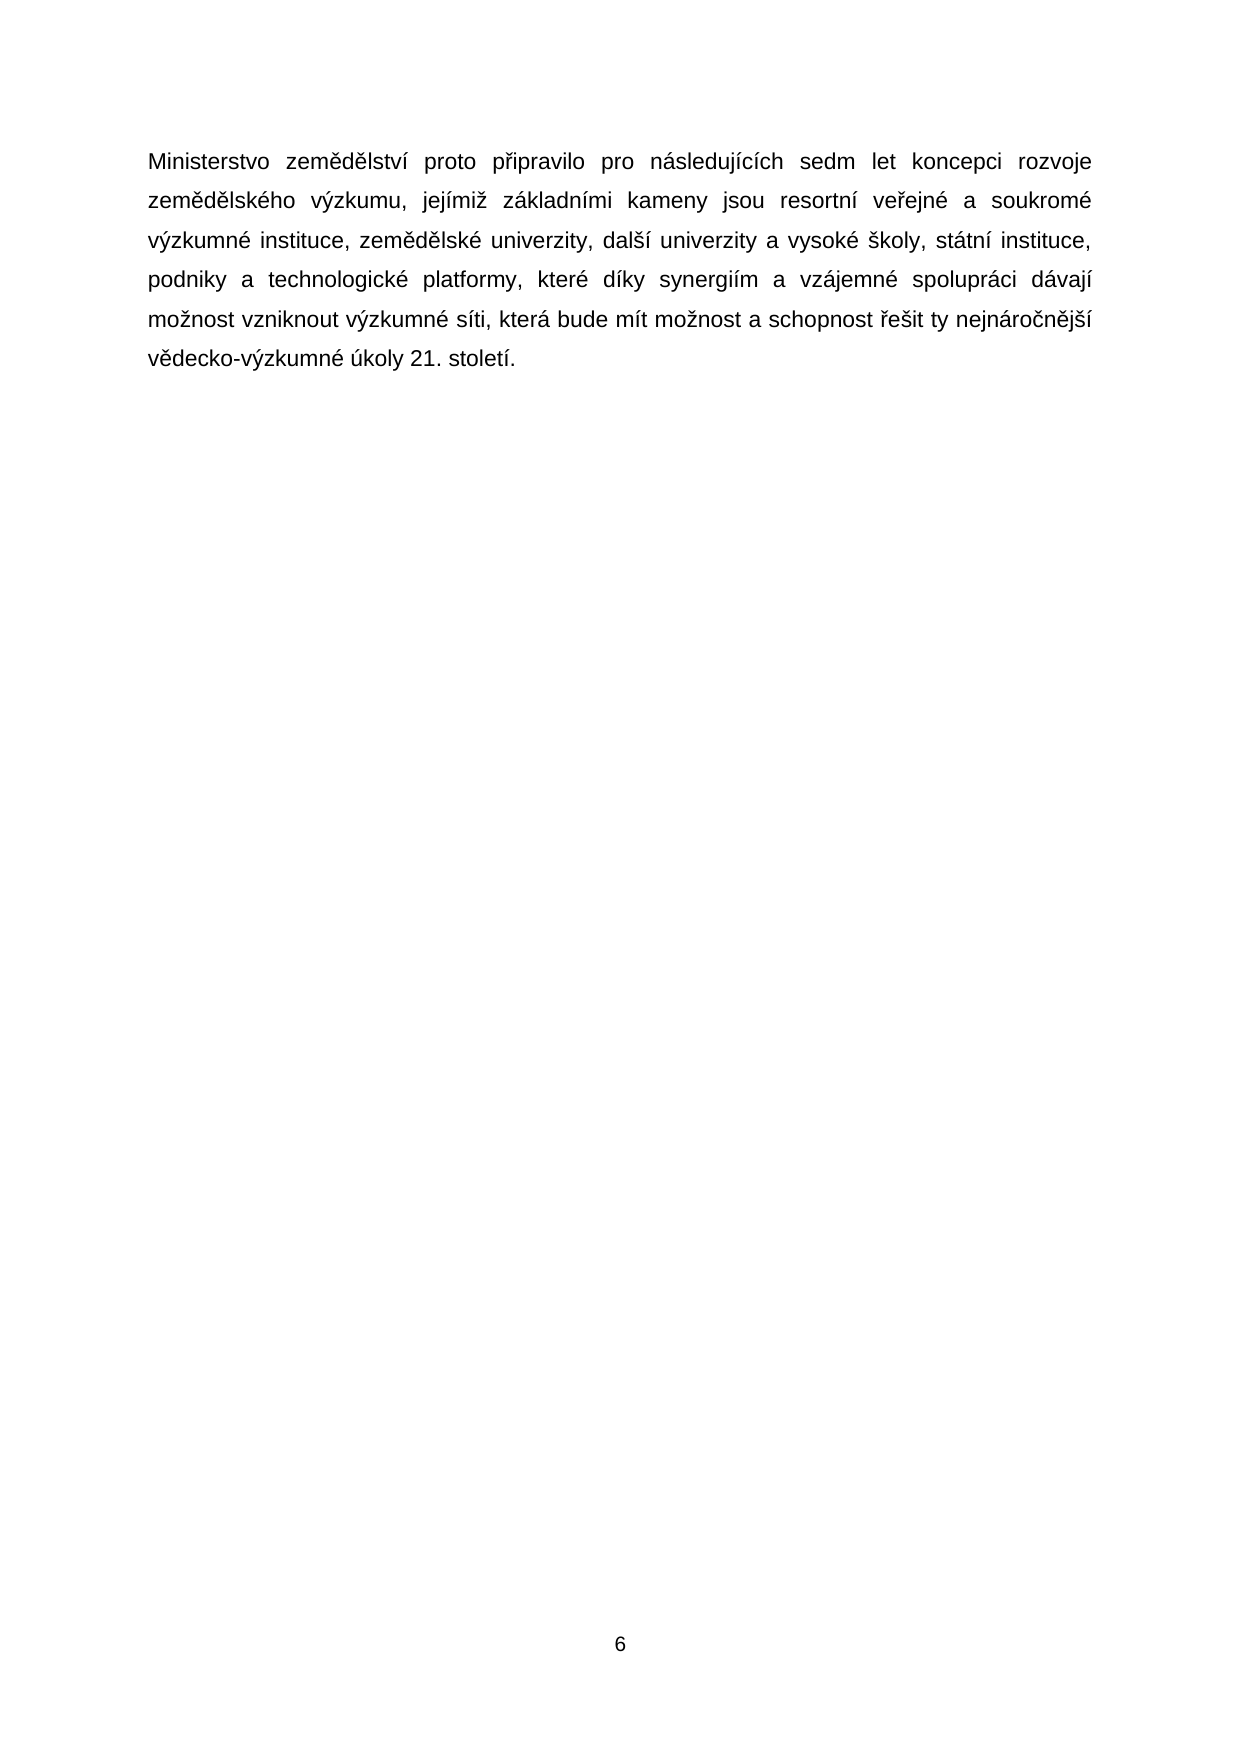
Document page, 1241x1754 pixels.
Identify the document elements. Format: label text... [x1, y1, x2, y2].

text Ministerstvo zemědělství proto připravilo pro následujících sedm let koncepci rozvoje zemědělského výzkumu, jejímiž základními kameny jsou resortní veřejné a soukromé výzkumné instituce, zemědělské univerzity, další univerzity a vysoké školy, státní instituce, podniky a technologické platformy, které díky synergiím a vzájemné spolupráci dávají možnost vzniknout výzkumné síti, která bude mít možnost a schopnost řešit ty nejnáročnější vědecko-výzkumné úkoly 21. století. [148, 148, 1093, 371]
